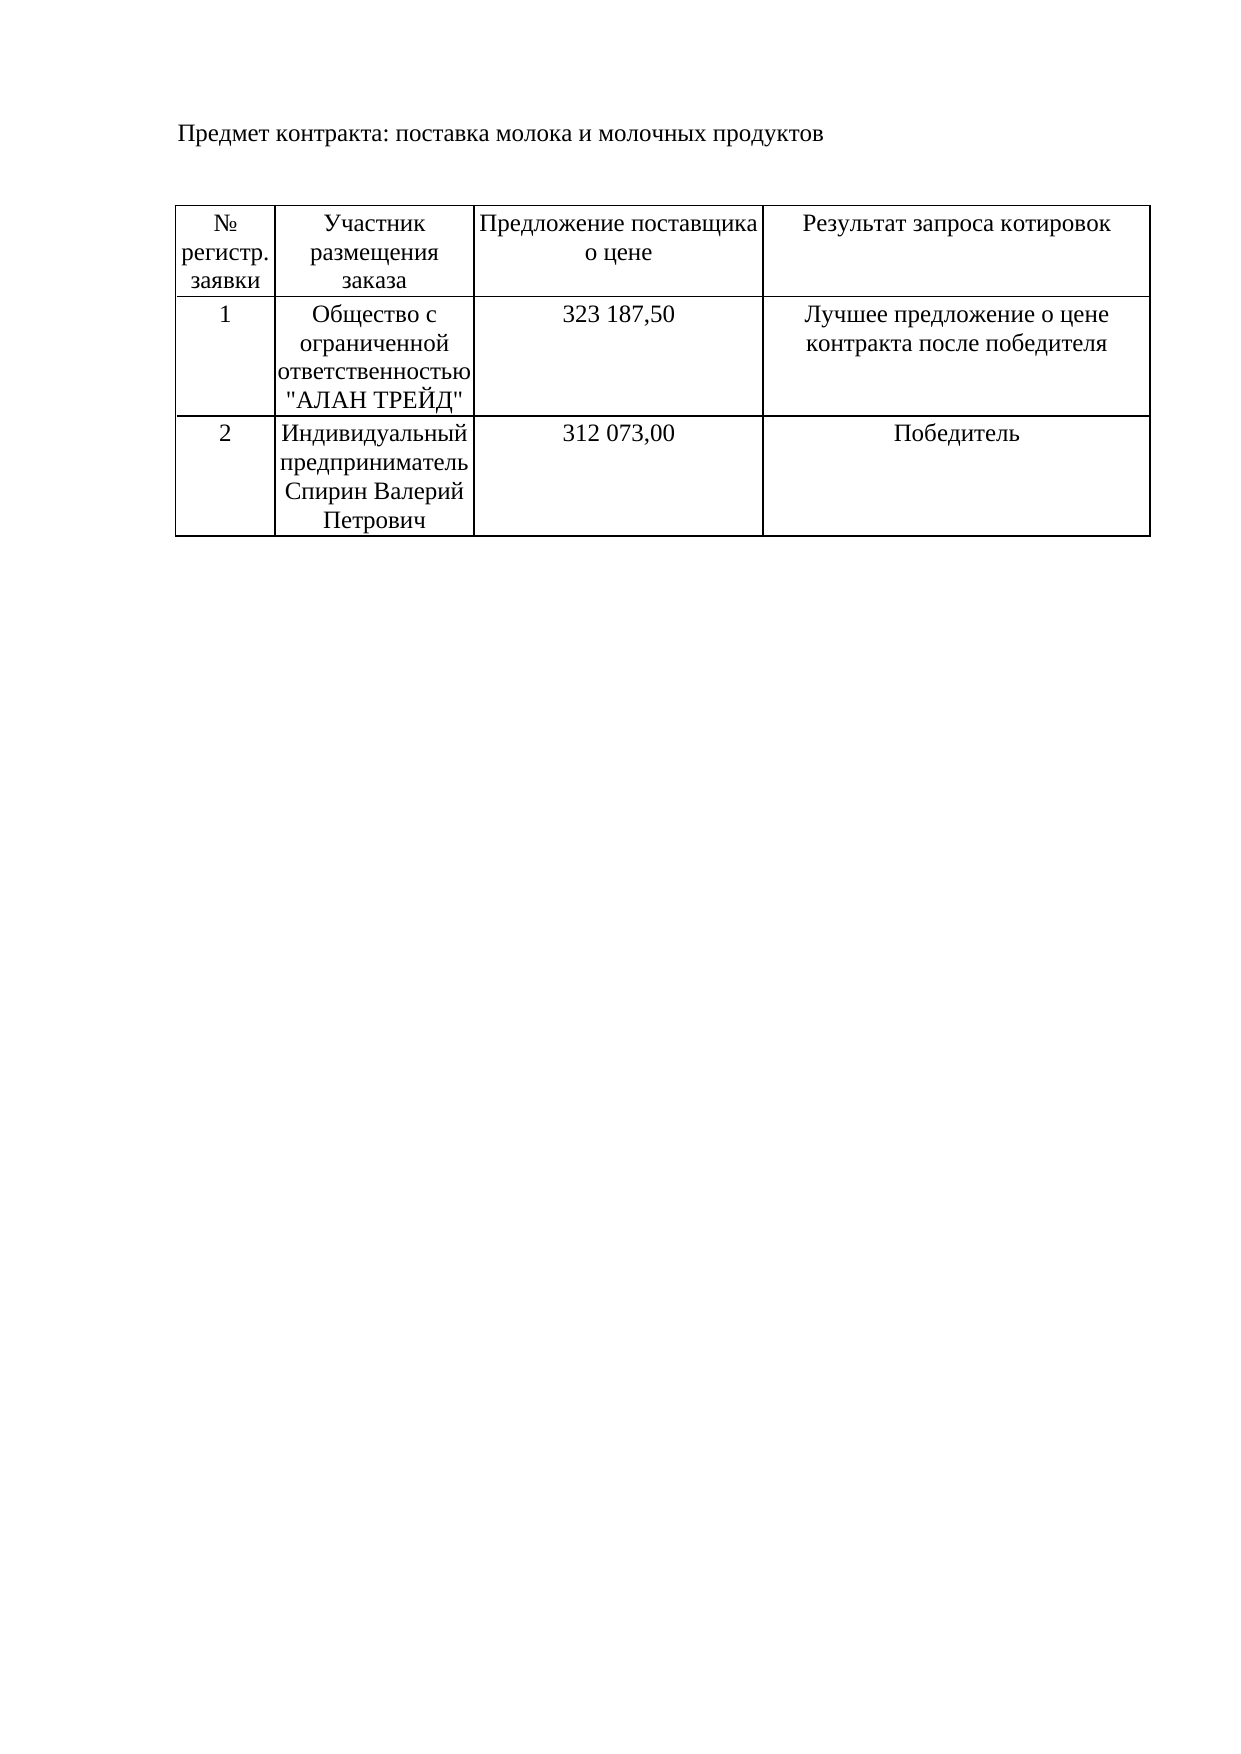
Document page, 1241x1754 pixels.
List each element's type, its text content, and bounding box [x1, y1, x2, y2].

table_header Предложение поставщика о цене [475, 206, 762, 296]
table_header № регистр. заявки [176, 206, 274, 296]
table_cell Лучшее предложение о цене контракта после победителя [764, 297, 1149, 415]
table_cell Победитель [764, 417, 1149, 535]
table_cell Общество с ограниченной ответственностью "АЛАН ТРЕЙД" [276, 297, 473, 415]
table_cell 2 [176, 416, 274, 535]
table_cell 1 [176, 297, 274, 415]
table_cell 323 187,50 [475, 297, 762, 415]
table_cell 312 073,00 [475, 417, 762, 535]
text Предмет контракта: поставка молока и молочных продуктов [177, 118, 1152, 147]
table_header Участник размещения заказа [276, 206, 473, 296]
table_cell Индивидуальный предприниматель Спирин Валерий Петрович [276, 417, 473, 535]
table_header Результат запроса котировок [764, 206, 1149, 296]
